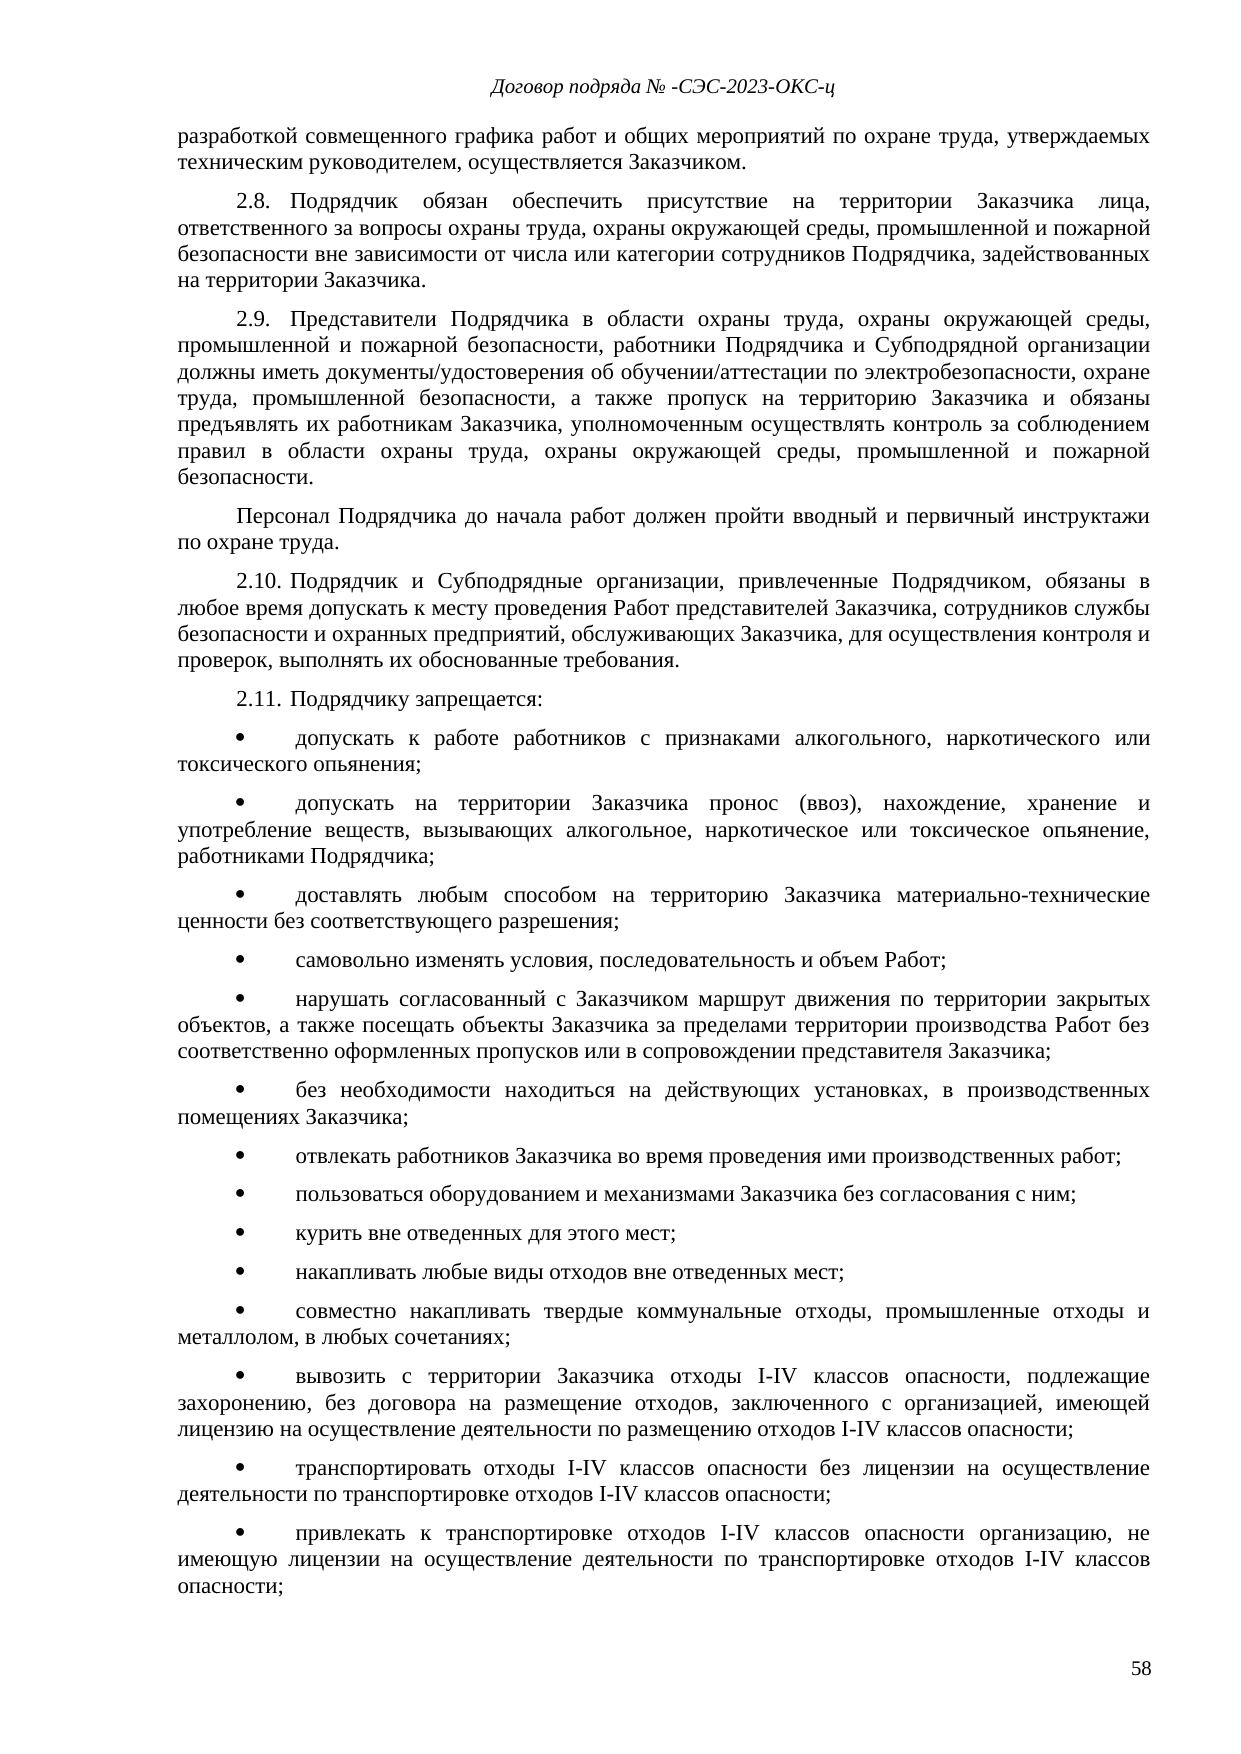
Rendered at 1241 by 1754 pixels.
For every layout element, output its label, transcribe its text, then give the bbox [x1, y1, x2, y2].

list вывозить с территории Заказчика отходы I-IV классов опасности, подлежащие захоронению, без договора на размещение отходов, заключенного с организацией, имеющей лицензию на осуществление деятельности по размещению отходов I-IV классов опасности; [177, 1362, 1152, 1441]
list доставлять любым способом на территорию Заказчика материально-технические ценности без соответствующего разрешения; [177, 881, 1152, 933]
list курить вне отведенных для этого мест; [177, 1219, 1152, 1246]
list допускать на территории Заказчика пронос (ввоз), нахождение, хранение и употребление веществ, вызывающих алкогольное, наркотическое или токсическое опьянение, работниками Подрядчика; [177, 789, 1152, 868]
list пользоваться оборудованием и механизмами Заказчика без согласования с ним; [177, 1181, 1152, 1207]
list допускать к работе работников с признаками алкогольного, наркотического или токсического опьянения; [177, 724, 1152, 777]
list нарушать согласованный с Заказчиком маршрут движения по территории закрытых объектов, а также посещать объекты Заказчика за пределами территории производства Работ без соответственно оформленных пропусков или в сопровождении представителя Заказчика; [177, 985, 1152, 1064]
list транспортировать отходы I-IV классов опасности без лицензии на осуществление деятельности по транспортировке отходов I-IV классов опасности; [177, 1454, 1152, 1507]
list Подрядчик и Субподрядные организации, привлеченные Подрядчиком, обязаны в любое время допускать к месту проведения Работ представителей Заказчика, сотрудников службы безопасности и охранных предприятий, обслуживающих Заказчика, для осуществления контроля и проверок, выполнять их обоснованные требования. [177, 567, 1152, 673]
list совместно накапливать твердые коммунальные отходы, промышленные отходы и металлолом, в любых сочетаниях; [177, 1297, 1152, 1350]
list Представители Подрядчика в области охраны труда, охраны окружающей среды, промышленной и пожарной безопасности, работники Подрядчика и Субподрядной организации должны иметь документы/удостоверения об обучении/аттестации по электробезопасности, охране труда, промышленной безопасности, а также пропуск на территорию Заказчика и обязаны предъявлять их работникам Заказчика, уполномоченным осуществлять контроль за соблюдением правил в области охраны труда, охраны окружающей среды, промышленной и пожарной безопасности. [177, 305, 1152, 489]
list Подрядчик обязан обеспечить присутствие на территории Заказчика лица, ответственного за вопросы охраны труда, охраны окружающей среды, промышленной и пожарной безопасности вне зависимости от числа или категории сотрудников Подрядчика, задействованных на территории Заказчика. [177, 187, 1152, 293]
list самовольно изменять условия, последовательность и объем Работ; [177, 946, 1152, 972]
text Персонал Подрядчика до начала работ должен пройти вводный и первичный инструктажи по охране труда. [177, 502, 1152, 555]
list привлекать к транспортировке отходов I-IV классов опасности организацию, не имеющую лицензии на осуществление деятельности по транспортировке отходов I-IV классов опасности; [177, 1519, 1152, 1598]
list накапливать любые виды отходов вне отведенных мест; [177, 1258, 1152, 1284]
list без необходимости находиться на действующих установках, в производственных помещениях Заказчика; [177, 1076, 1152, 1129]
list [177, 122, 1152, 175]
list Подрядчику запрещается: [177, 685, 1152, 712]
list отвлекать работников Заказчика во время проведения ими производственных работ; [177, 1142, 1152, 1168]
